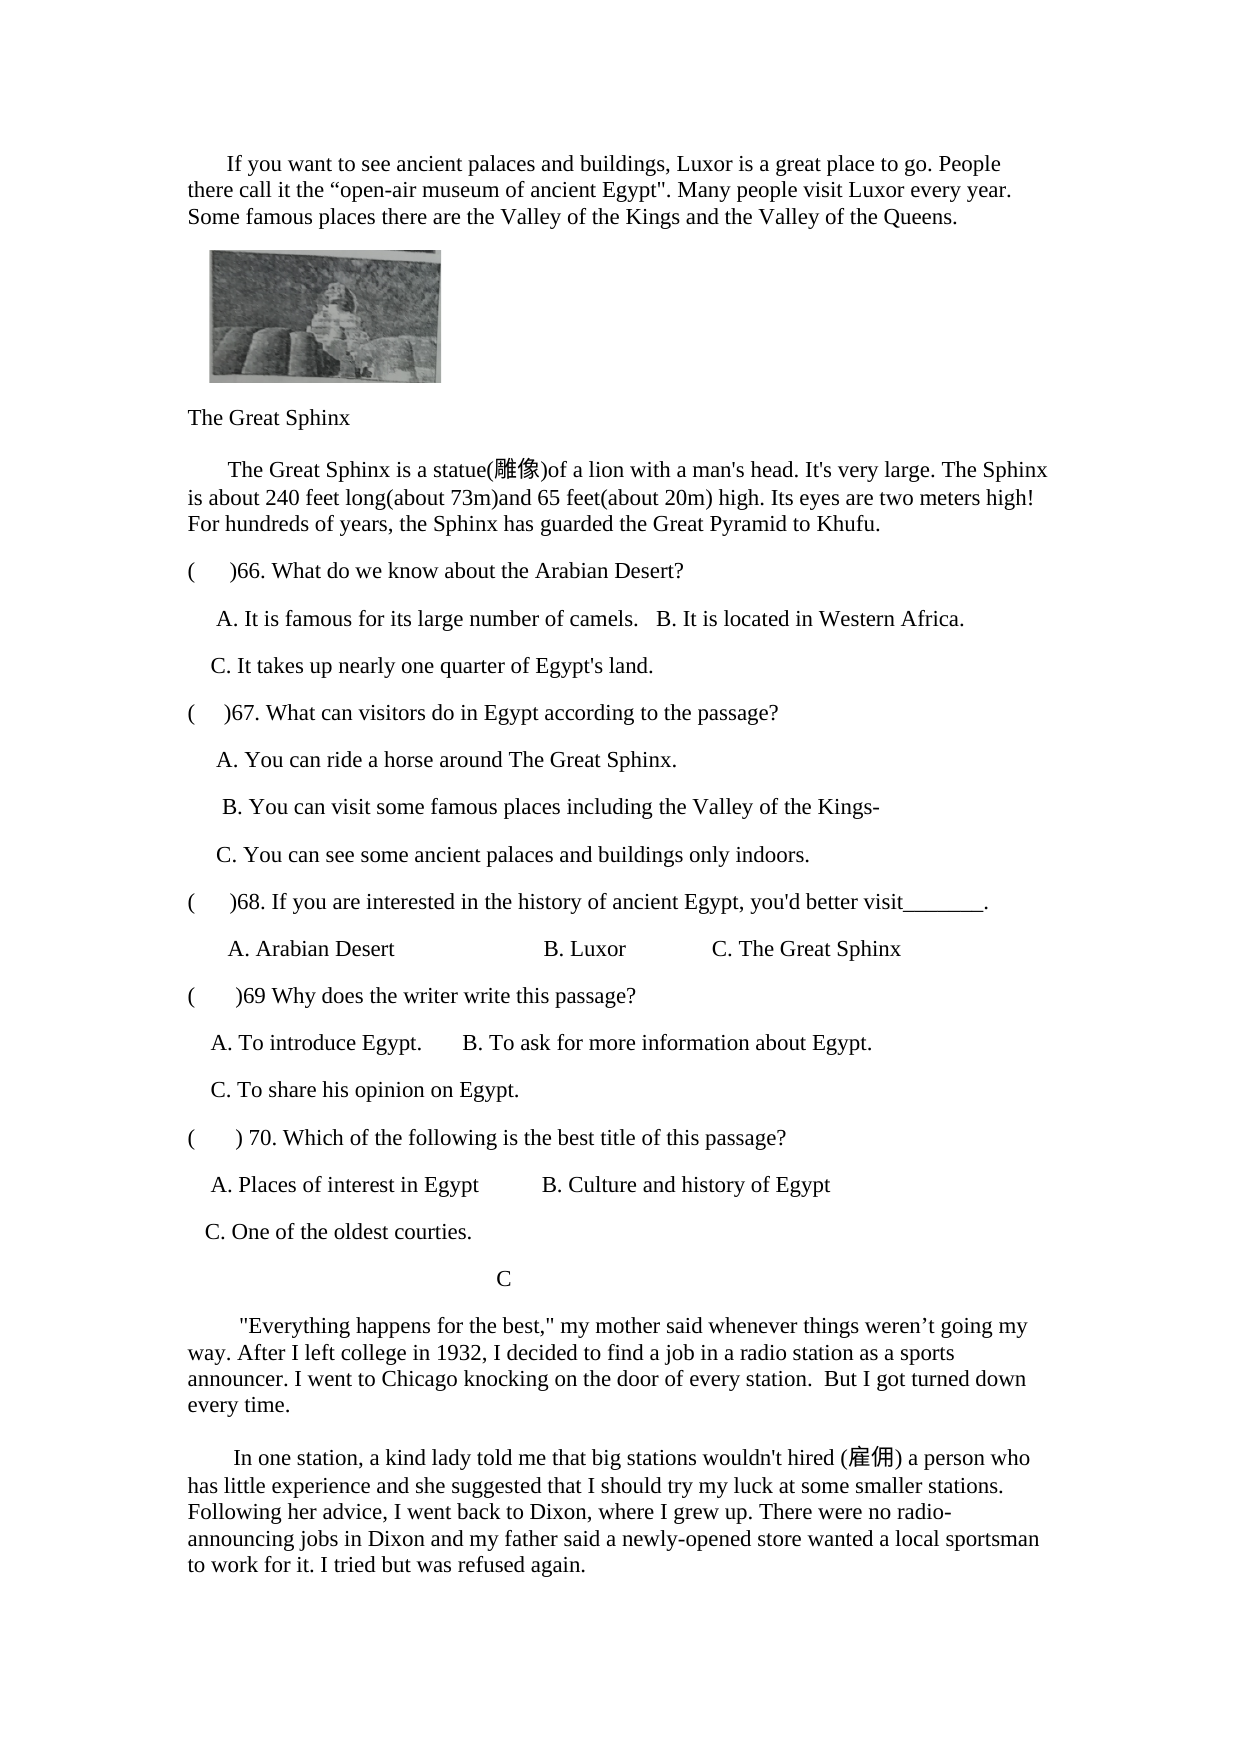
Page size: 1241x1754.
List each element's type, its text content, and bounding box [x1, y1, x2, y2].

text C. You can see some ancient palaces and buildings only indoors. [187, 841, 1053, 867]
text A. You can ride a horse around The Great Sphinx. [187, 746, 1053, 773]
text ( )68. If you are interested in the history of ancient Egypt, you'd better visit_______. [187, 888, 1053, 914]
text A. To introduce Egypt. B. To ask for more information about Egypt. [187, 1029, 1053, 1056]
text In one station, a kind lady told me that big stations wouldn't hired (雇佣) a person who has little experience and she suggested that I should try my luck at some smaller stations. Following her advice, I went back to Dixon, where I grew up. There were no radio-announcing jobs in Dixon and my father said a newly-opened store wanted a local sportsman to work for it. I tried but was refused again. [187, 1439, 1053, 1577]
text A. It is famous for its large number of camels. B. It is located in Western Africa. [187, 605, 1053, 631]
text C. It takes up nearly one quarter of Egypt's land. [187, 652, 1053, 678]
text C. One of the oldest courties. [187, 1218, 1053, 1244]
text "Everything happens for the best," my mother said whenever things weren’t going my way. After I left college in 1932, I decided to find a job in a radio station as a sports announcer. I went to Chicago knocking on the door of every station. But I got turned down every time. [187, 1312, 1053, 1418]
text The Great Sphinx is a statue(雕像)of a lion with a man's head. It's very large. The Sphinx is about 240 feet long(about 73m)and 65 feet(about 20m) high. Its eyes are two meters high! For hundreds of years, the Sphinx has guarded the Great Pyramid to Khufu. [187, 451, 1053, 537]
picture [209, 250, 442, 383]
text ( ) 70. Which of the following is the best title of this passage? [187, 1124, 1053, 1150]
text B. You can visit some famous places including the Valley of the Kings- [187, 793, 1053, 820]
text A. Arabian Desert B. Luxor C. The Great Sphinx [187, 935, 1053, 961]
text ( )66. What do we know about the Arabian Desert? [187, 557, 1053, 584]
text C [187, 1265, 1053, 1292]
text ( )69 Why does the writer write this passage? [187, 982, 1053, 1008]
text C. To share his opinion on Egypt. [187, 1077, 1053, 1103]
text ( )67. What can visitors do in Egypt according to the passage? [187, 699, 1053, 725]
text The Great Sphinx [187, 403, 1053, 430]
text A. Places of interest in Egypt B. Culture and history of Egypt [187, 1171, 1053, 1197]
text If you want to see ancient palaces and buildings, Luxor is a great place to go. People there call it the “open-air museum of ancient Egypt". Many people visit Luxor every year. Some famous places there are the Valley of the Kings and the Valley of the Queens. [187, 150, 1053, 229]
